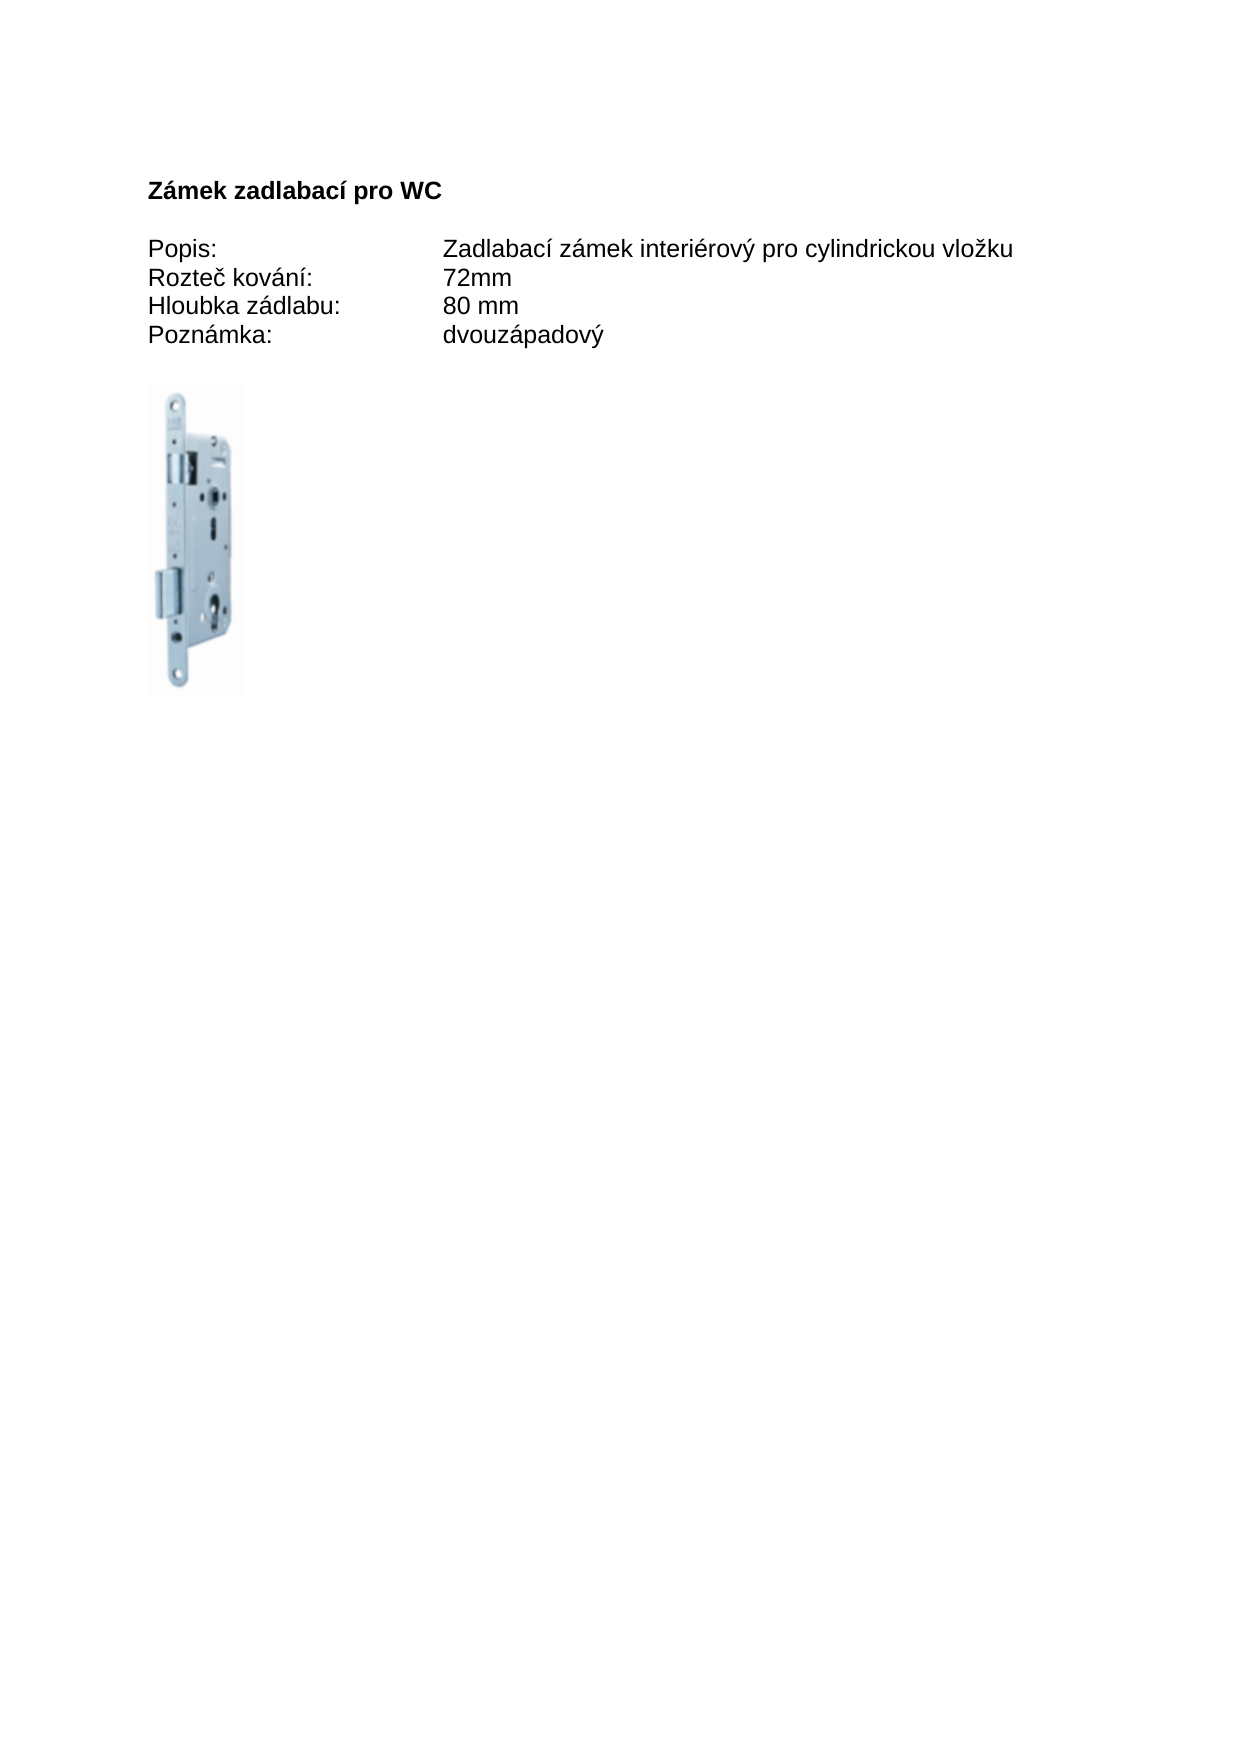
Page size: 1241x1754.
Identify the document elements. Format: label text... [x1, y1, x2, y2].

picture [148, 384, 245, 696]
text Popis: Zadlabací zámek interiérový pro cylindrickou vložku [148, 234, 1093, 263]
text Hloubka zádlabu: 80 mm [148, 291, 1093, 320]
text Poznámka: dvouzápadový [148, 320, 1093, 349]
text Rozteč kování: 72mm [148, 263, 1093, 291]
text Zámek zadlabací pro WC [148, 176, 1093, 205]
